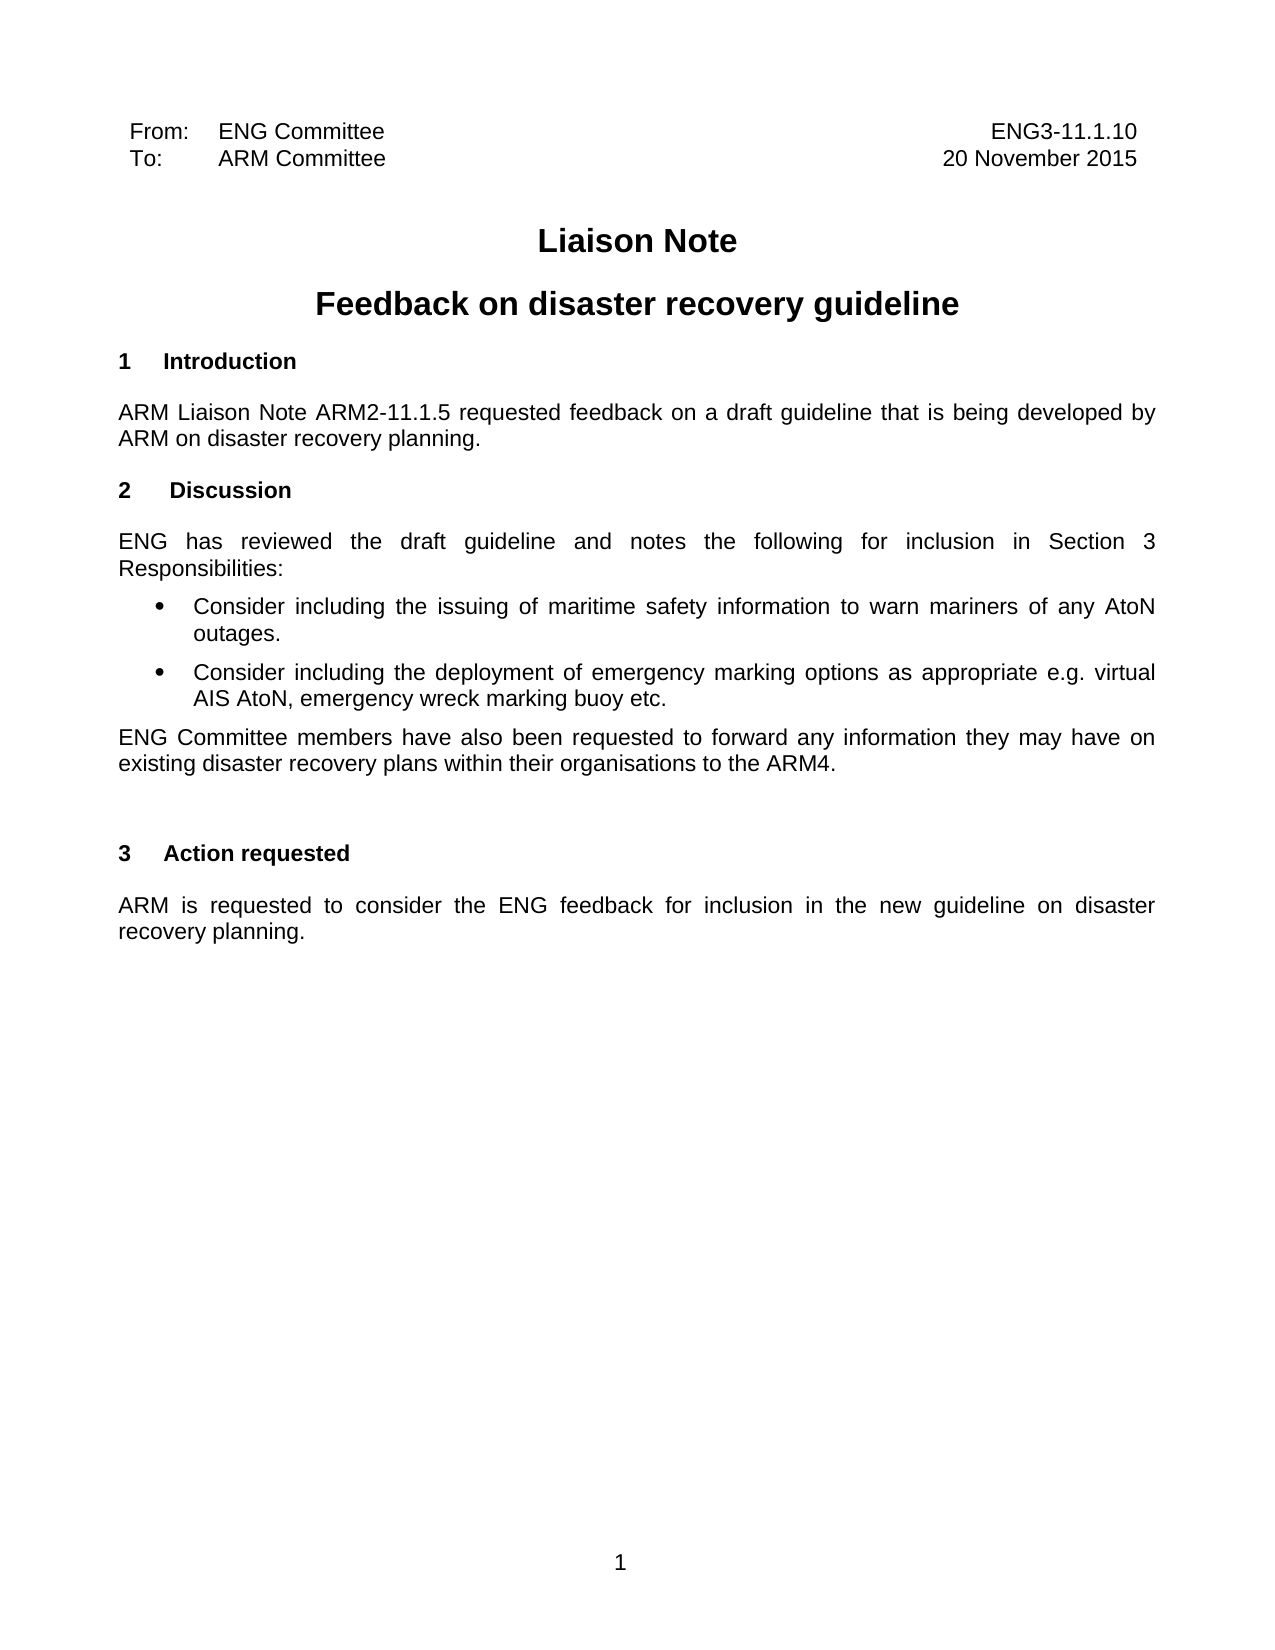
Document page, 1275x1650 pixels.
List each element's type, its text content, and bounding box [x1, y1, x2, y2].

list Consider including the issuing of maritime safety information to warn mariners of any AtoN outages. [156, 593, 1157, 646]
title Liaison Note [118, 221, 1157, 259]
list Consider including the deployment of emergency marking options as appropriate e.g. virtual AIS AtoN, emergency wreck marking buoy etc. [156, 658, 1157, 711]
subtitle Action requested [118, 840, 1157, 867]
text ARM Liaison Note ARM2-11.1.5 requested feedback on a draft guideline that is being developed by ARM on disaster recovery planning. [118, 399, 1157, 452]
table_cell 20 November 2015 [579, 145, 1148, 171]
table_cell To: ARM Committee [118, 145, 579, 171]
table_header From: ENG Committee [118, 118, 579, 144]
text ARM is requested to consider the ENG feedback for inclusion in the new guideline on disaster recovery planning. [118, 892, 1157, 944]
subtitle Discussion [118, 477, 1157, 503]
subtitle Introduction [118, 348, 1157, 374]
text ENG Committee members have also been requested to forward any information they may have on existing disaster recovery plans within their organisations to the ARM4. [118, 724, 1157, 776]
table_header ENG3-11.1.10 [579, 118, 1148, 144]
title Feedback on disaster recovery guideline [118, 284, 1157, 323]
text ENG has reviewed the draft guideline and notes the following for inclusion in Section 3 Responsibilities: [118, 528, 1157, 581]
